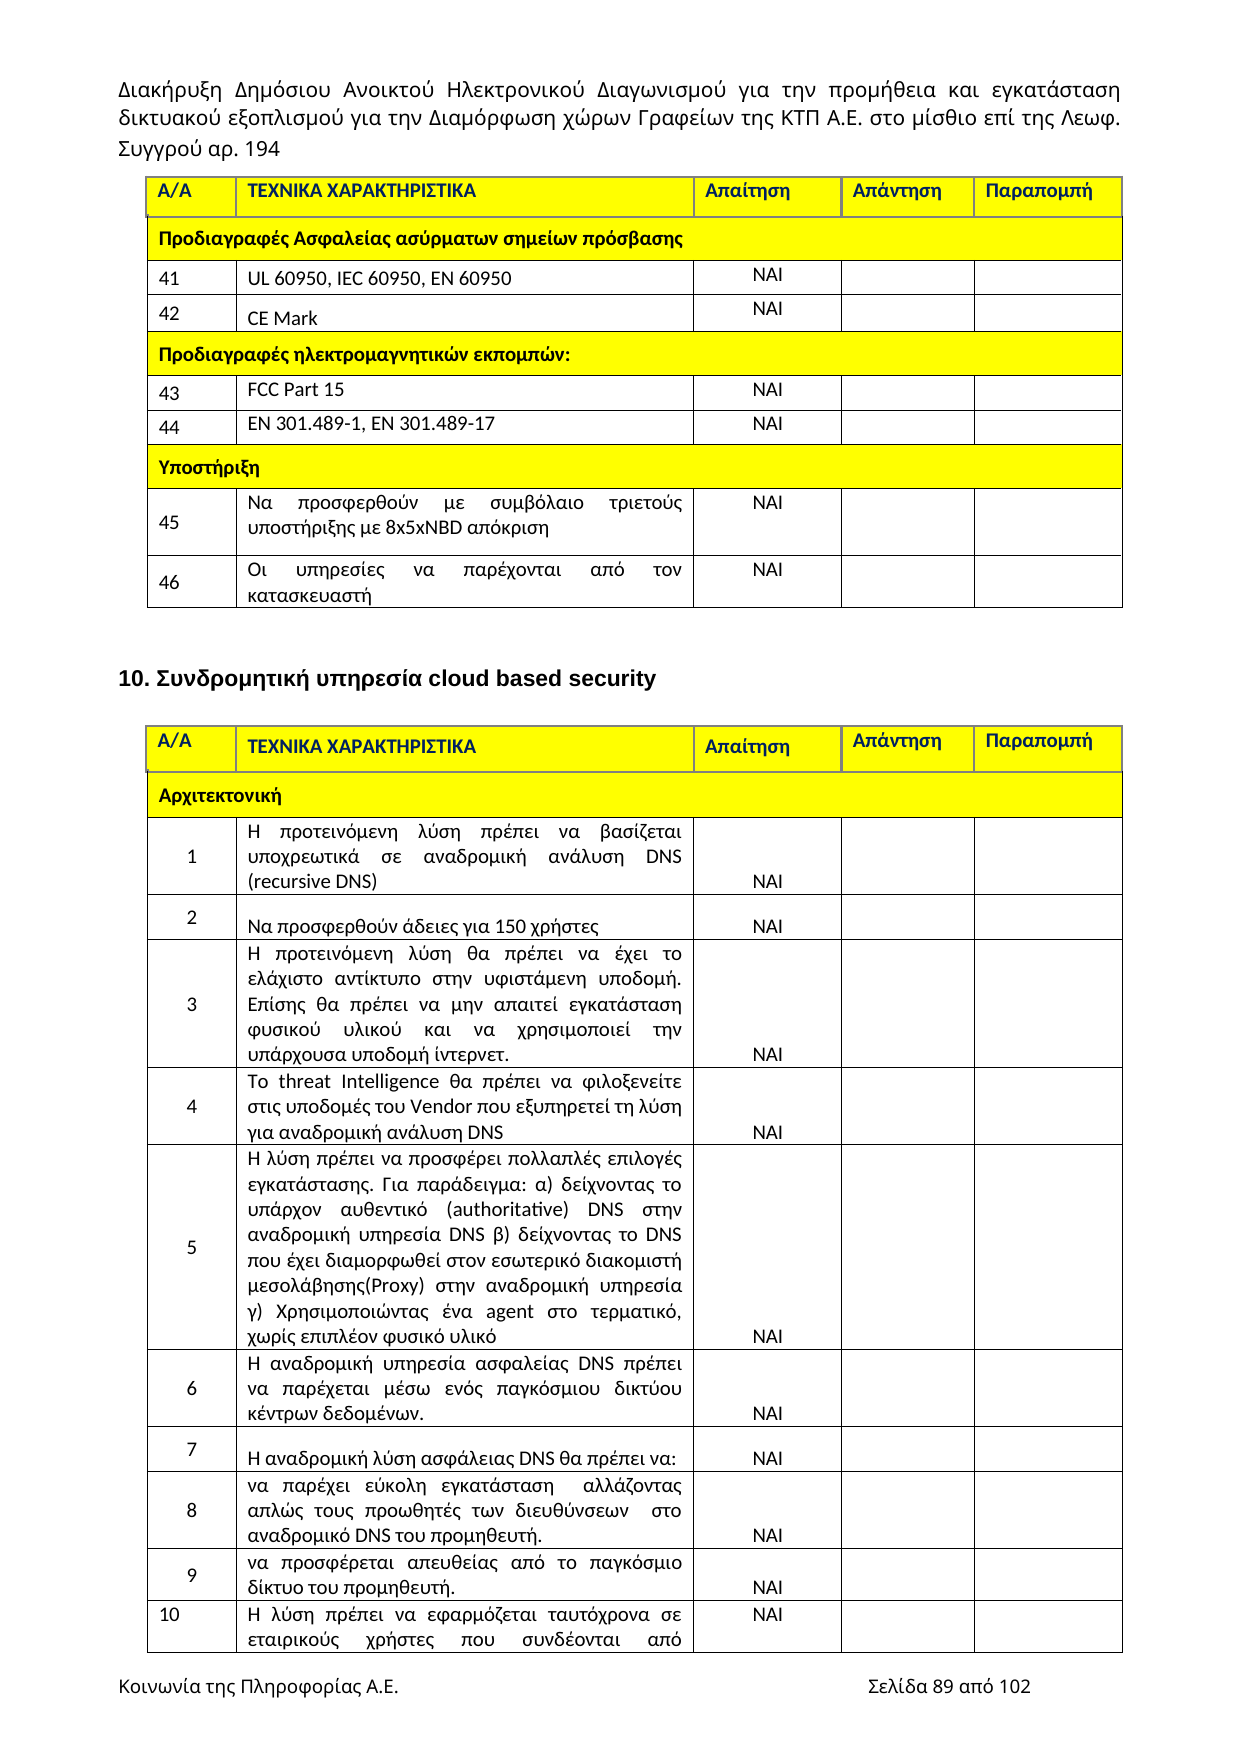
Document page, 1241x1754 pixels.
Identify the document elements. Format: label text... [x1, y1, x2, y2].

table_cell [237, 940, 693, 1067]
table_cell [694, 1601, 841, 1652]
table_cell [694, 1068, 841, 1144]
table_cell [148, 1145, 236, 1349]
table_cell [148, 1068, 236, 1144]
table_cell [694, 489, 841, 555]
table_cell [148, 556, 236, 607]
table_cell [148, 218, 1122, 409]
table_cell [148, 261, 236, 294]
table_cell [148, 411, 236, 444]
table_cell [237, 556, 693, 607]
subtitle 10. Συνδρομητική υπηρεσία cloud based security [118, 664, 1122, 691]
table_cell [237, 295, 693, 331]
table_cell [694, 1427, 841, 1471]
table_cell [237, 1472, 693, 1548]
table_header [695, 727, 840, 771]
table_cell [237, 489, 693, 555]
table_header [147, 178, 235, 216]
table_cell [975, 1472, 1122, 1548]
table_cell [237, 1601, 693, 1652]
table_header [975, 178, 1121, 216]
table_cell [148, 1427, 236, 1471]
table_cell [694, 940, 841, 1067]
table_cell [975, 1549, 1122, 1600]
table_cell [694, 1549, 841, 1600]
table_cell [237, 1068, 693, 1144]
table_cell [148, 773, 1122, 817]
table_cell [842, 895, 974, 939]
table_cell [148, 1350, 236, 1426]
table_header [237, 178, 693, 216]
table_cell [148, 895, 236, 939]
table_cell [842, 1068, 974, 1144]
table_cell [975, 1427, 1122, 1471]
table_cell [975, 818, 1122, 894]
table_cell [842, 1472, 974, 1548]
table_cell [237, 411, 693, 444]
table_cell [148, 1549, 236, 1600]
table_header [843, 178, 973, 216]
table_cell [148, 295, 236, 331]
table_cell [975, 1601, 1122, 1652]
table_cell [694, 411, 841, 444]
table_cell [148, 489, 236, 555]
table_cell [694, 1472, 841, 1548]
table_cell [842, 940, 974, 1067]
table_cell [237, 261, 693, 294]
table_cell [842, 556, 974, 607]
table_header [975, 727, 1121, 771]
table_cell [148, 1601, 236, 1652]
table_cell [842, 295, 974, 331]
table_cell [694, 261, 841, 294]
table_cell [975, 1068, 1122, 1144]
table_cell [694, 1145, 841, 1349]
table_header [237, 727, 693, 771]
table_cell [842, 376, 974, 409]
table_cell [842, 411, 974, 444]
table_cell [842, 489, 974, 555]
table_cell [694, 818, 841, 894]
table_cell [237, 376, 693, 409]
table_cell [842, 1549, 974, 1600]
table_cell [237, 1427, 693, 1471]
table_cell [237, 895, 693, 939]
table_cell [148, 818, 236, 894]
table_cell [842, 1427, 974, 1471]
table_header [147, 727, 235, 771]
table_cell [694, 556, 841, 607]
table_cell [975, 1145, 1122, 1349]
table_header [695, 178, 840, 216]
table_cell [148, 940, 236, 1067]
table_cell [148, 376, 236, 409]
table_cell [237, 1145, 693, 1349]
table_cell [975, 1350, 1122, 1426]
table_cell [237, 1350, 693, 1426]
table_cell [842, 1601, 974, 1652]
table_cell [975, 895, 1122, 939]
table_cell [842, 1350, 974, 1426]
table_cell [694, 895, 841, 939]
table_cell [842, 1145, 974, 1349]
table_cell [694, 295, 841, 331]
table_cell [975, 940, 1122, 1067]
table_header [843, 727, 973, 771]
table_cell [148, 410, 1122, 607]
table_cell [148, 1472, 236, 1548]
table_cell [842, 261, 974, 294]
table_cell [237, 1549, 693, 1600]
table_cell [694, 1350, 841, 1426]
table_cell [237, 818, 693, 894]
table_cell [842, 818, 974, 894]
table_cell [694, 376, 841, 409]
